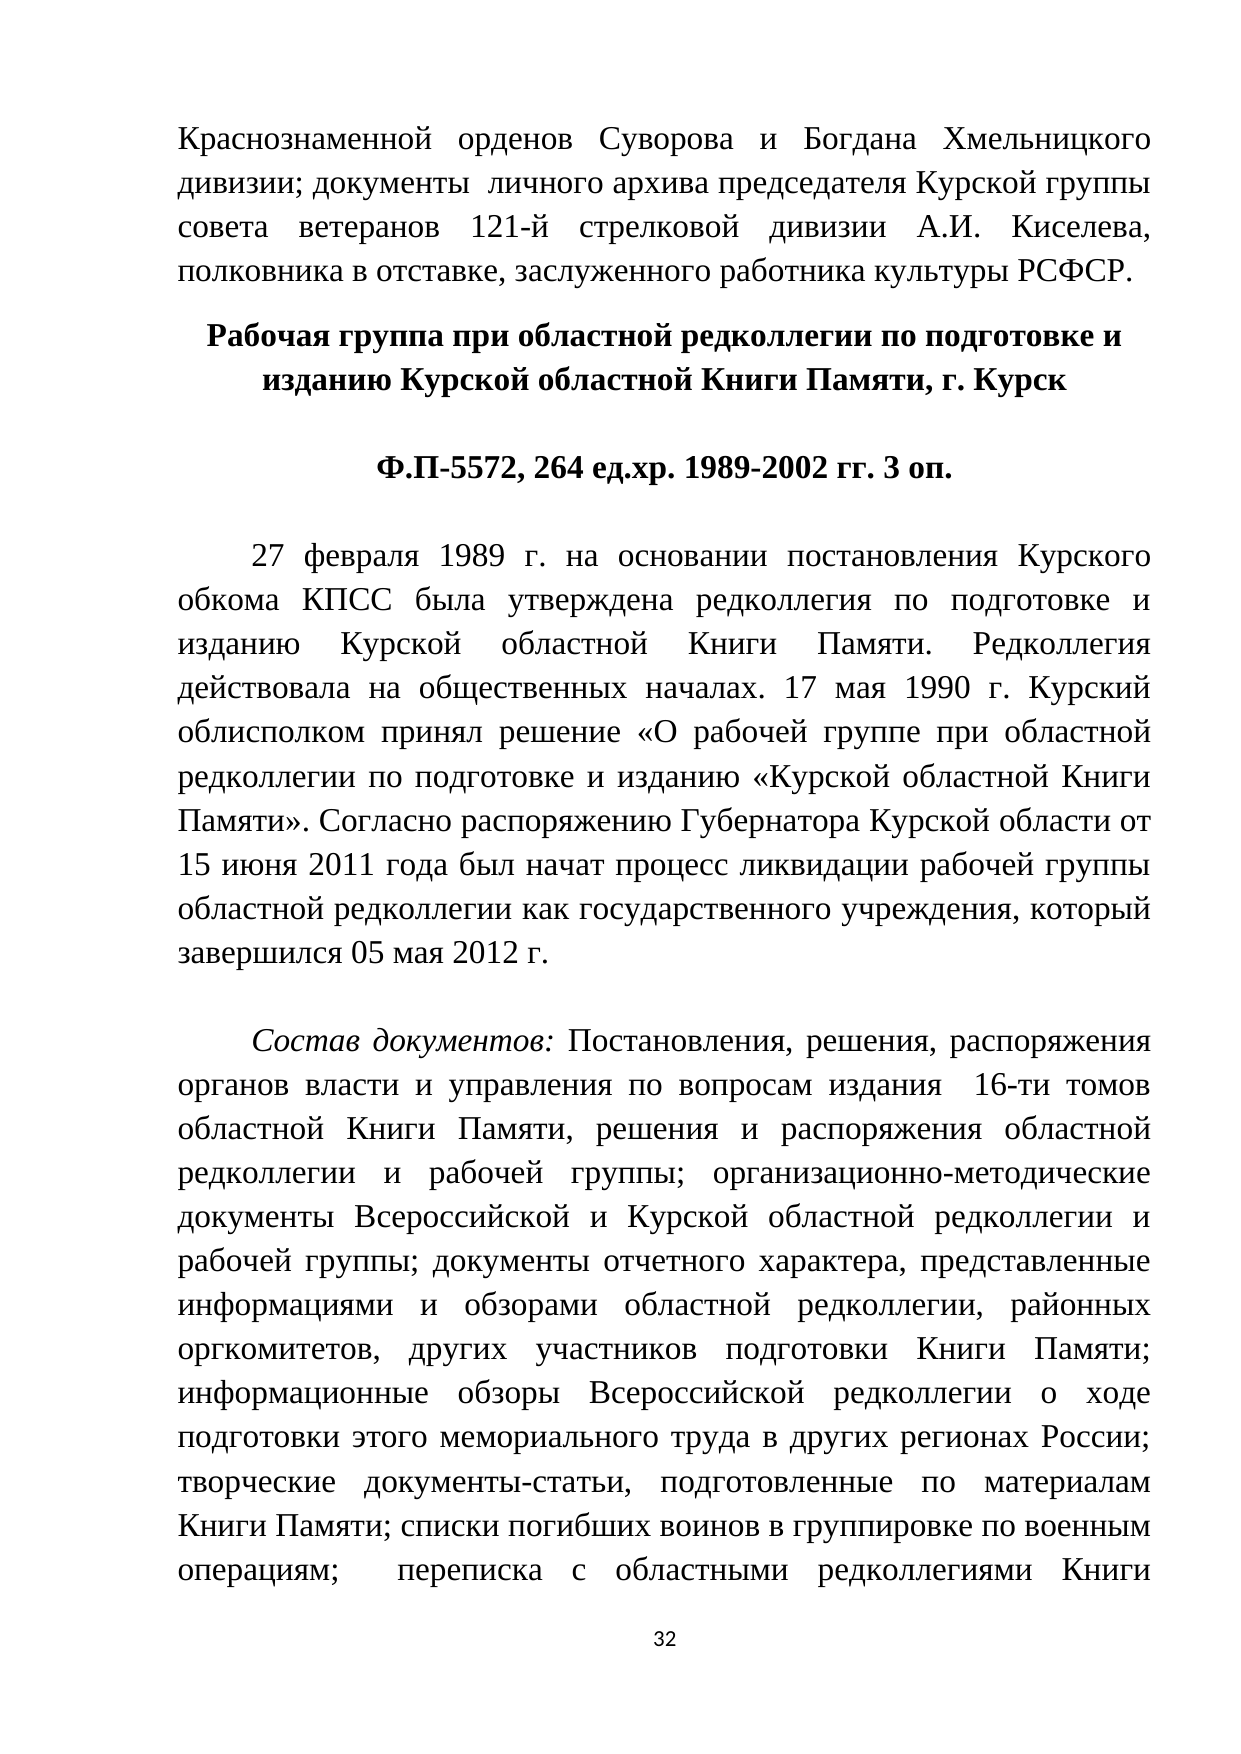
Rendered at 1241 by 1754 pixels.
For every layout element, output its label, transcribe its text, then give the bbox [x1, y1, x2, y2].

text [177, 118, 1152, 289]
text Рабочая группа при областной редколлегии по подготовке и изданию Курской областной Книги Памяти, г. Курск [177, 315, 1152, 398]
text Ф.П-5572, 264 ед.хр. 1989-2002 гг. 3 оп. [177, 447, 1152, 486]
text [177, 1020, 1152, 1587]
text 27 февраля 1989 г. на основании постановления Курского обкома КПСС была утверждена редколлегия по подготовке и изданию Курской областной Книги Памяти. Редколлегия действовала на общественных началах. 17 мая 1990 г. Курский облисполком принял решение «О рабочей группе при областной редколлегии по подготовке и изданию «Курской областной Книги Памяти». Согласно распоряжению Губернатора Курской области от 15 июня 2011 года был начат процесс ликвидации рабочей группы областной редколлегии как государственного учреждения, который завершился 05 мая 2012 г. [177, 536, 1152, 970]
